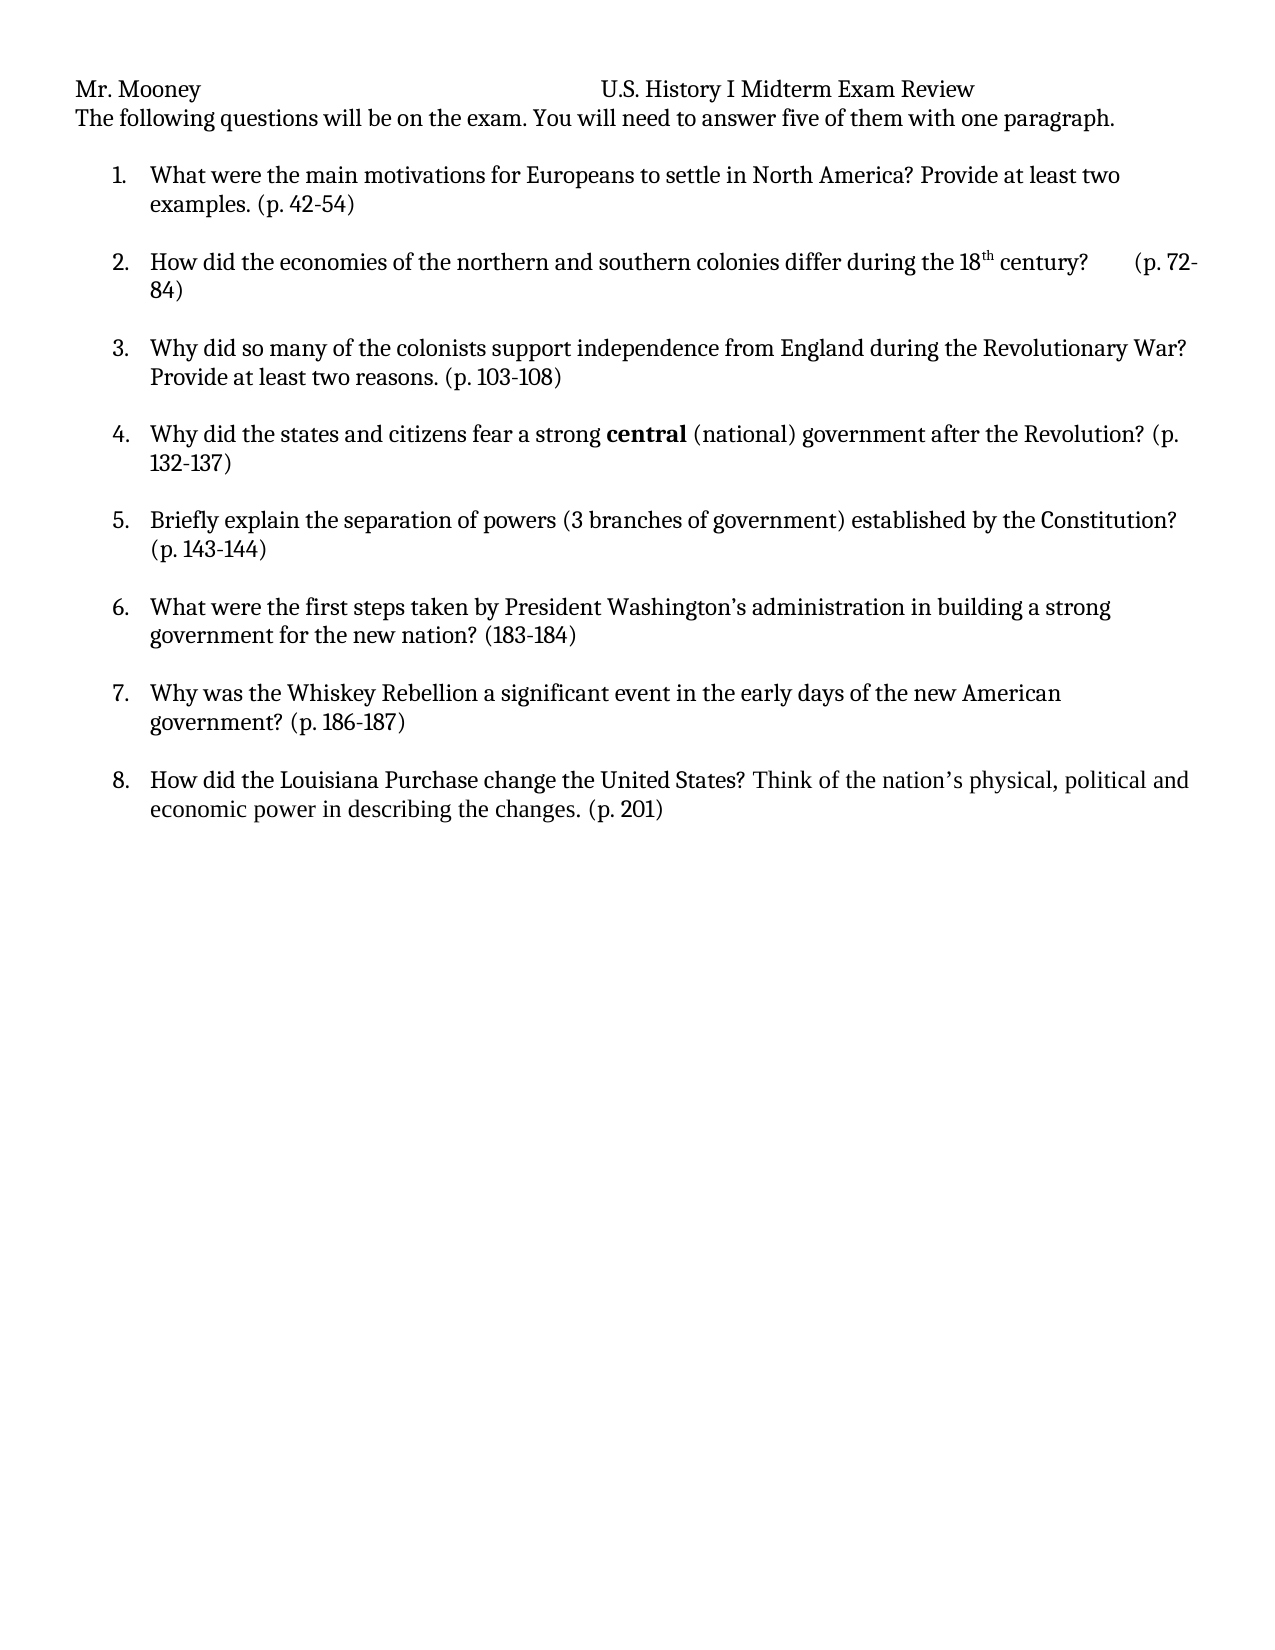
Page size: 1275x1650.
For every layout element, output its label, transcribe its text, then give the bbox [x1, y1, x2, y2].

text The following questions will be on the exam. You will need to answer five of them with one paragraph. [75, 104, 1200, 132]
list Briefly explain the separation of powers (3 branches of government) established by the Constitution? (p. 143-144) [112, 506, 1200, 564]
list Why was the Whiskey Rebellion a significant event in the early days of the new American government? (p. 186-187) [112, 679, 1200, 736]
list Why did the states and citizens fear a strong central (national) government after the Revolution? (p. 132-137) [112, 420, 1200, 477]
list What were the first steps taken by President Washington’s administration in building a strong government for the new nation? (183-184) [112, 592, 1200, 650]
list How did the Louisiana Purchase change the United States? Think of the nation’s physical, political and economic power in describing the changes. (p. 201) [112, 765, 1200, 824]
list What were the main motivations for Europeans to settle in North America? Provide at least two examples. (p. 42-54) [112, 161, 1200, 219]
list How did the economies of the northern and southern colonies differ during the 18th century? (p. 72-84) [112, 247, 1200, 305]
list Why did so many of the colonists support independence from England during the Revolutionary War? Provide at least two reasons. (p. 103-108) [112, 334, 1200, 391]
